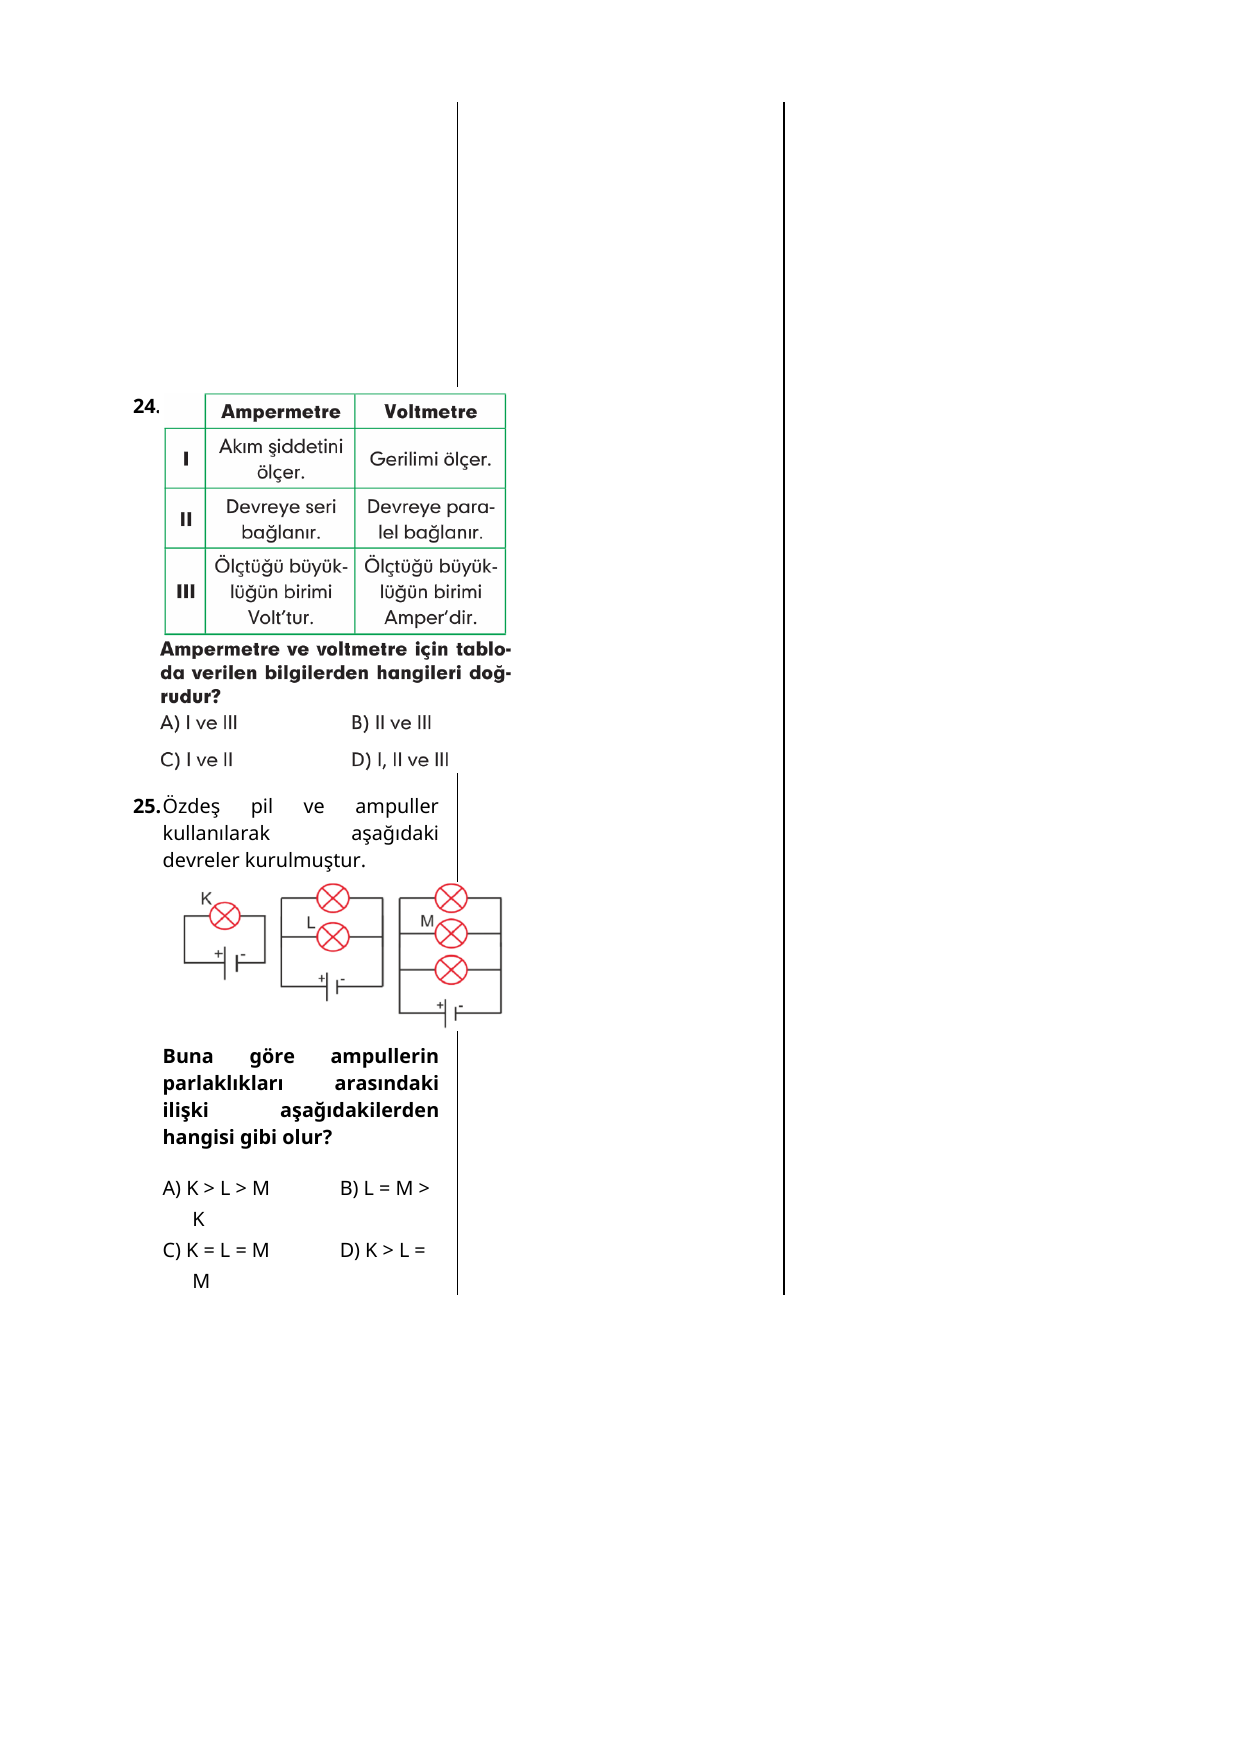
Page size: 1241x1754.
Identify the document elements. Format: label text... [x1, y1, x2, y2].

picture [182, 882, 508, 1031]
text A) K > L > M B) L = M > K [162, 1174, 439, 1232]
list Özdeş pil ve ampuller kullanılarak aşağıdaki devreler kurulmuştur. [133, 792, 439, 873]
picture [158, 387, 514, 773]
text C) K = L = M D) K > L = M [162, 1236, 439, 1294]
text Buna göre ampullerin parlaklıkları arasındaki ilişki aşağıdakilerden hangisi gibi olur? [162, 1042, 439, 1150]
